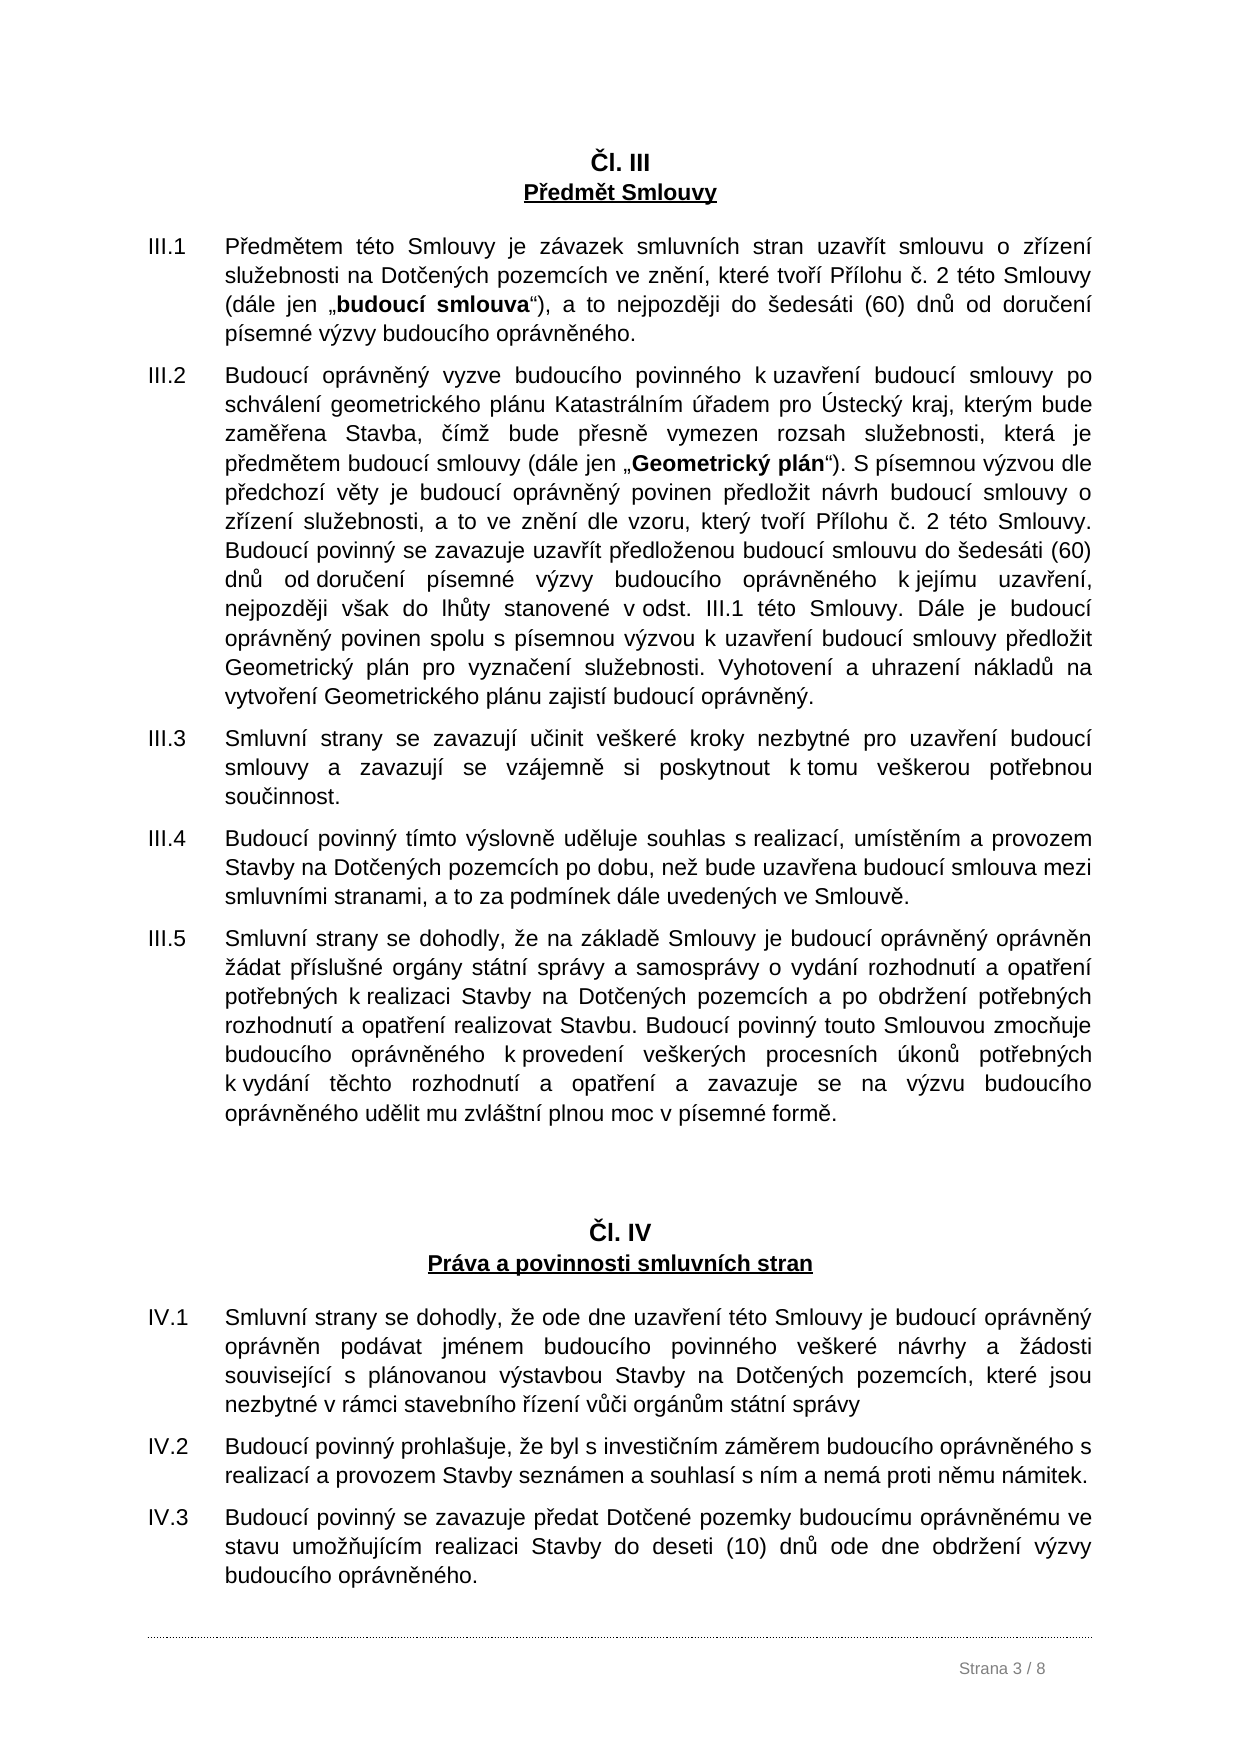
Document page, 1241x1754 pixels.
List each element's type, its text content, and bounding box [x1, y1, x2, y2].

text Smluvní strany se dohodly, že na základě Smlouvy je budoucí oprávněný oprávněn žádat příslušné orgány státní správy a samosprávy o vydání rozhodnutí a opatření potřebných k realizaci Stavby na Dotčených pozemcích a po obdržení potřebných rozhodnutí a opatření realizovat Stavbu. Budoucí povinný touto Smlouvou zmocňuje budoucího oprávněného k provedení veškerých procesních úkonů potřebných k vydání těchto rozhodnutí a opatření a zavazuje se na výzvu budoucího oprávněného udělit mu zvláštní plnou moc v písemné formě. [148, 923, 1092, 1127]
text Předmět Smlouvy [148, 148, 1092, 206]
text Práva a povinnosti smluvních stran [148, 1218, 1092, 1277]
text Předmětem této Smlouvy je závazek smluvních stran uzavřít smlouvu o zřízení služebnosti na Dotčených pozemcích ve znění, které tvoří Přílohu č. 2 této Smlouvy (dále jen „budoucí smlouva“), a to nejpozději do šedesáti (60) dnů od doručení písemné výzvy budoucího oprávněného. [148, 231, 1092, 348]
text Smluvní strany se zavazují učinit veškeré kroky nezbytné pro uzavření budoucí smlouvy a zavazují se vzájemně si poskytnout k tomu veškerou potřebnou součinnost. [148, 723, 1092, 810]
text Budoucí povinný tímto výslovně uděluje souhlas s realizací, umístěním a provozem Stavby na Dotčených pozemcích po dobu, než bude uzavřena budoucí smlouva mezi smluvními stranami, a to za podmínek dále uvedených ve Smlouvě. [148, 823, 1092, 910]
text Budoucí povinný se zavazuje předat Dotčené pozemky budoucímu oprávněnému ve stavu umožňujícím realizaci Stavby do deseti (10) dnů ode dne obdržení výzvy budoucího oprávněného. [148, 1502, 1092, 1589]
text Budoucí povinný prohlašuje, že byl s investičním záměrem budoucího oprávněného s realizací a provozem Stavby seznámen a souhlasí s ním a nemá proti němu námitek. [148, 1431, 1092, 1489]
text Budoucí oprávněný vyzve budoucího povinného k uzavření budoucí smlouvy po schválení geometrického plánu Katastrálním úřadem pro Ústecký kraj, kterým bude zaměřena Stavba, čímž bude přesně vymezen rozsah služebnosti, která je předmětem budoucí smlouvy (dále jen „Geometrický plán“). S písemnou výzvou dle předchozí věty je budoucí oprávněný povinen předložit návrh budoucí smlouvy o zřízení služebnosti, a to ve znění dle vzoru, který tvoří Přílohu č. 2 této Smlouvy. Budoucí povinný se zavazuje uzavřít předloženou budoucí smlouvu do šedesáti (60) dnů od doručení písemné výzvy budoucího oprávněného k jejímu uzavření, nejpozději však do lhůty stanovené v odst. III.1 této Smlouvy. Dále je budoucí oprávněný povinen spolu s písemnou výzvou k uzavření budoucí smlouvy předložit Geometrický plán pro vyznačení služebnosti. Vyhotovení a uhrazení nákladů na vytvoření Geometrického plánu zajistí budoucí oprávněný. [148, 360, 1092, 710]
text Smluvní strany se dohodly, že ode dne uzavření této Smlouvy je budoucí oprávněný oprávněn podávat jménem budoucího povinného veškeré návrhy a žádosti související s plánovanou výstavbou Stavby na Dotčených pozemcích, které jsou nezbytné v rámci stavebního řízení vůči orgánům státní správy [148, 1302, 1092, 1418]
